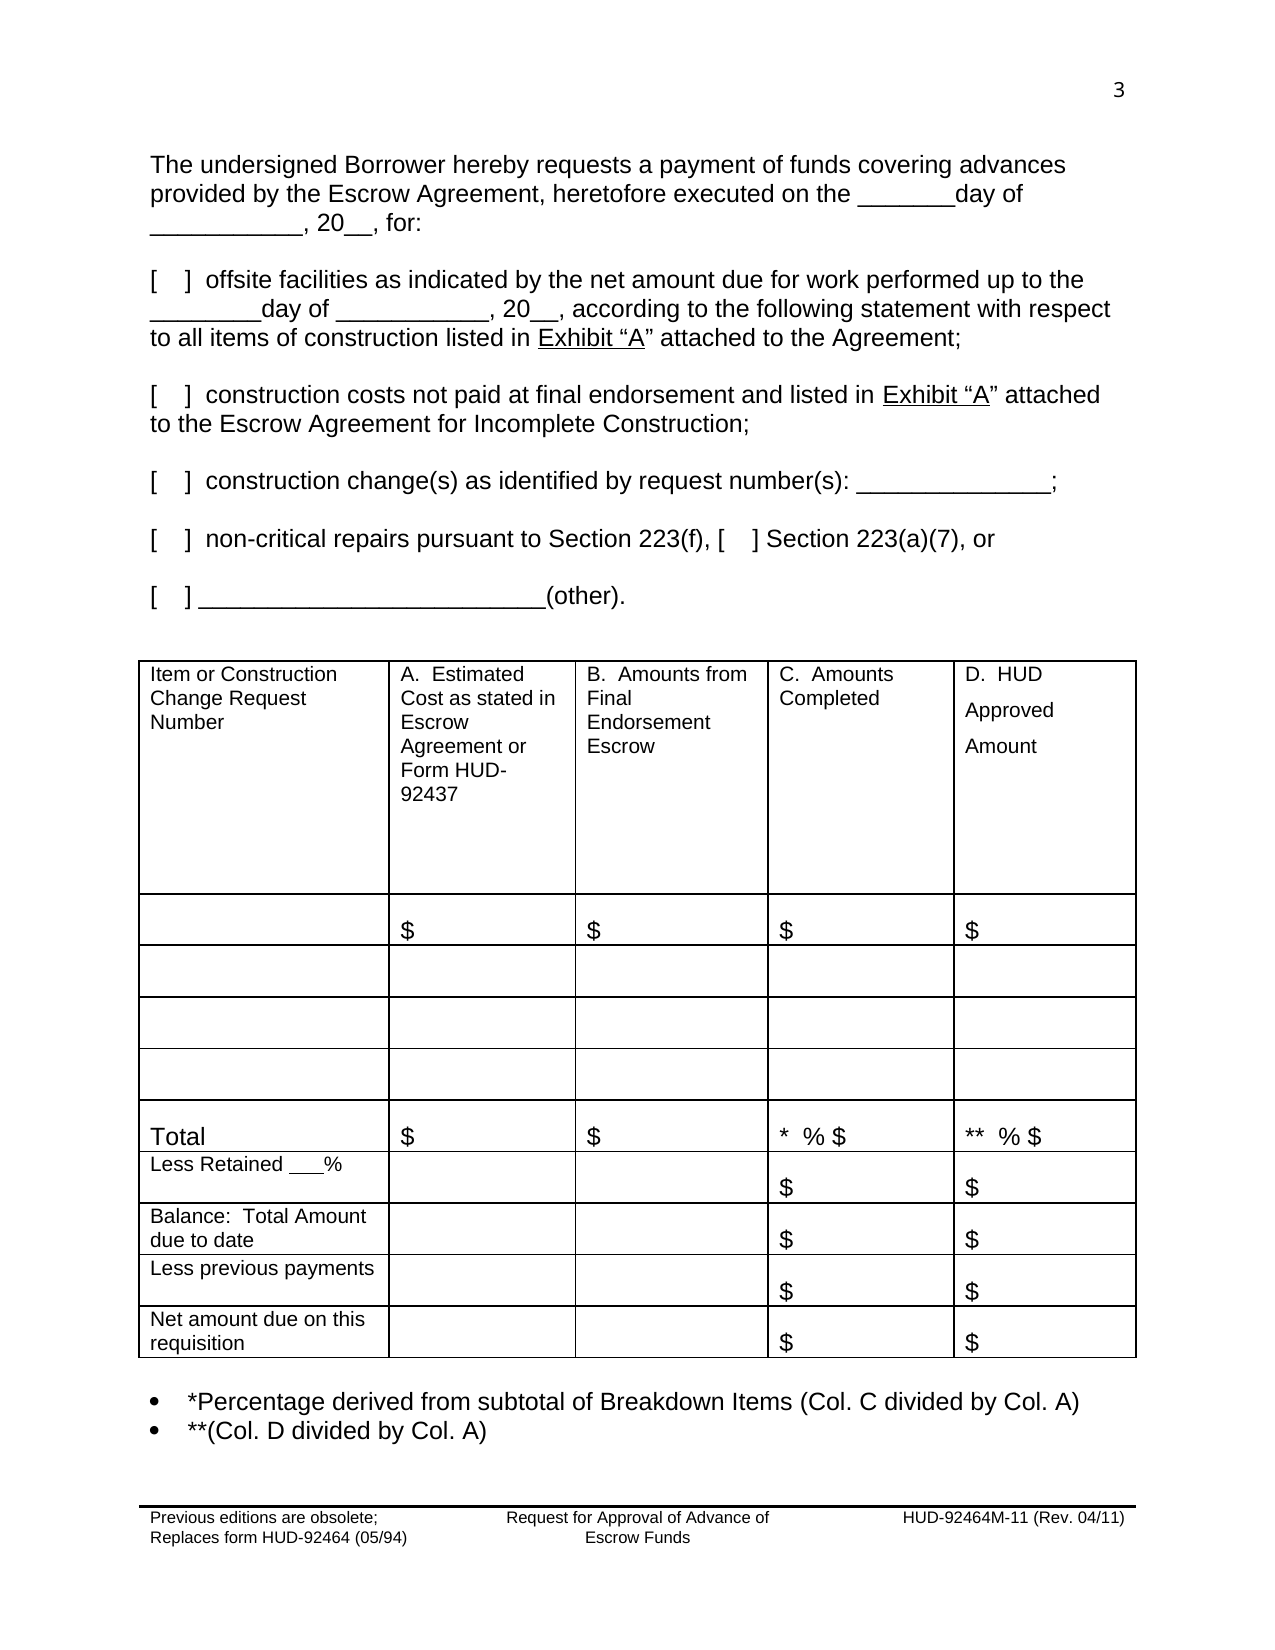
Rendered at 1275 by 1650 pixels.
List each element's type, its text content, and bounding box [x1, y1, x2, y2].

table_header B. Amounts from Final Endorsement Escrow [576, 662, 767, 893]
table_cell Net amount due on this requisition [140, 1307, 388, 1357]
text [ ] _________________________(other). [150, 581, 1125, 610]
table_cell [769, 946, 953, 996]
table_cell [955, 998, 1135, 1047]
table_header C. Amounts Completed [769, 662, 953, 893]
table_cell Balance: Total Amount due to date [140, 1204, 388, 1254]
table_cell [769, 998, 953, 1047]
table_cell $ [769, 1204, 953, 1254]
table_cell [576, 1255, 767, 1305]
list **(Col. D divided by Col. A) [150, 1416, 1125, 1445]
table_cell $ [955, 1307, 1135, 1357]
table_cell [390, 946, 575, 996]
table_header Item or Construction Change Request Number [140, 662, 388, 893]
table_cell [390, 1255, 575, 1305]
table_cell [576, 1307, 767, 1357]
table_cell $ [955, 1255, 1135, 1305]
table_cell $ [955, 895, 1135, 944]
text The undersigned Borrower hereby requests a payment of funds covering advances provided by the Escrow Agreement, heretofore executed on the _______day of ___________, 20__, for: [150, 150, 1125, 236]
table_cell [955, 946, 1135, 996]
table_cell $ [576, 1101, 767, 1151]
list *Percentage derived from subtotal of Breakdown Items (Col. C divided by Col. A) [150, 1387, 1125, 1416]
table_cell [140, 998, 388, 1047]
text [ ] construction change(s) as identified by request number(s): ______________; [150, 466, 1125, 495]
table_cell $ [576, 895, 767, 944]
table_cell $ [955, 1152, 1135, 1202]
table_cell [140, 895, 388, 944]
table_cell ** % $ [955, 1101, 1135, 1151]
table_cell [769, 1049, 953, 1099]
table_cell [955, 1049, 1135, 1099]
table_cell $ [769, 1152, 953, 1202]
table_cell $ [769, 1307, 953, 1357]
table_cell [576, 1152, 767, 1202]
table_cell [576, 1204, 767, 1254]
table_cell $ [955, 1204, 1135, 1254]
table_cell [140, 946, 388, 996]
table_cell [390, 998, 575, 1047]
table_cell $ [390, 895, 575, 944]
table_cell [576, 1049, 767, 1099]
table_cell $ [769, 1255, 953, 1305]
table_cell Less previous payments [140, 1255, 388, 1305]
table_cell [576, 998, 767, 1047]
table_cell $ [390, 1101, 575, 1151]
table_cell * % $ [769, 1101, 953, 1151]
table_header D. HUD Approved Amount [955, 662, 1135, 893]
table_cell [576, 946, 767, 996]
table_header A. Estimated Cost as stated in Escrow Agreement or Form HUD-92437 [390, 662, 575, 893]
table_cell [390, 1152, 575, 1202]
table_cell Less Retained % [140, 1152, 388, 1202]
table_cell Total [140, 1101, 388, 1151]
text [ ] offsite facilities as indicated by the net amount due for work performed up to the ________day of ___________, 20__, according to the following statement with respect to all items of construction listed in Exhibit “A” attached to the Agreement; [150, 265, 1125, 351]
table_cell [390, 1049, 575, 1099]
table_cell [140, 1049, 388, 1099]
text [ ] non-critical repairs pursuant to Section 223(f), [ ] Section 223(a)(7), or [150, 524, 1125, 552]
table_cell $ [769, 895, 953, 944]
table_cell [390, 1204, 575, 1254]
table_cell [390, 1307, 575, 1357]
text [ ] construction costs not paid at final endorsement and listed in Exhibit “A” attached to the Escrow Agreement for Incomplete Construction; [150, 380, 1125, 437]
